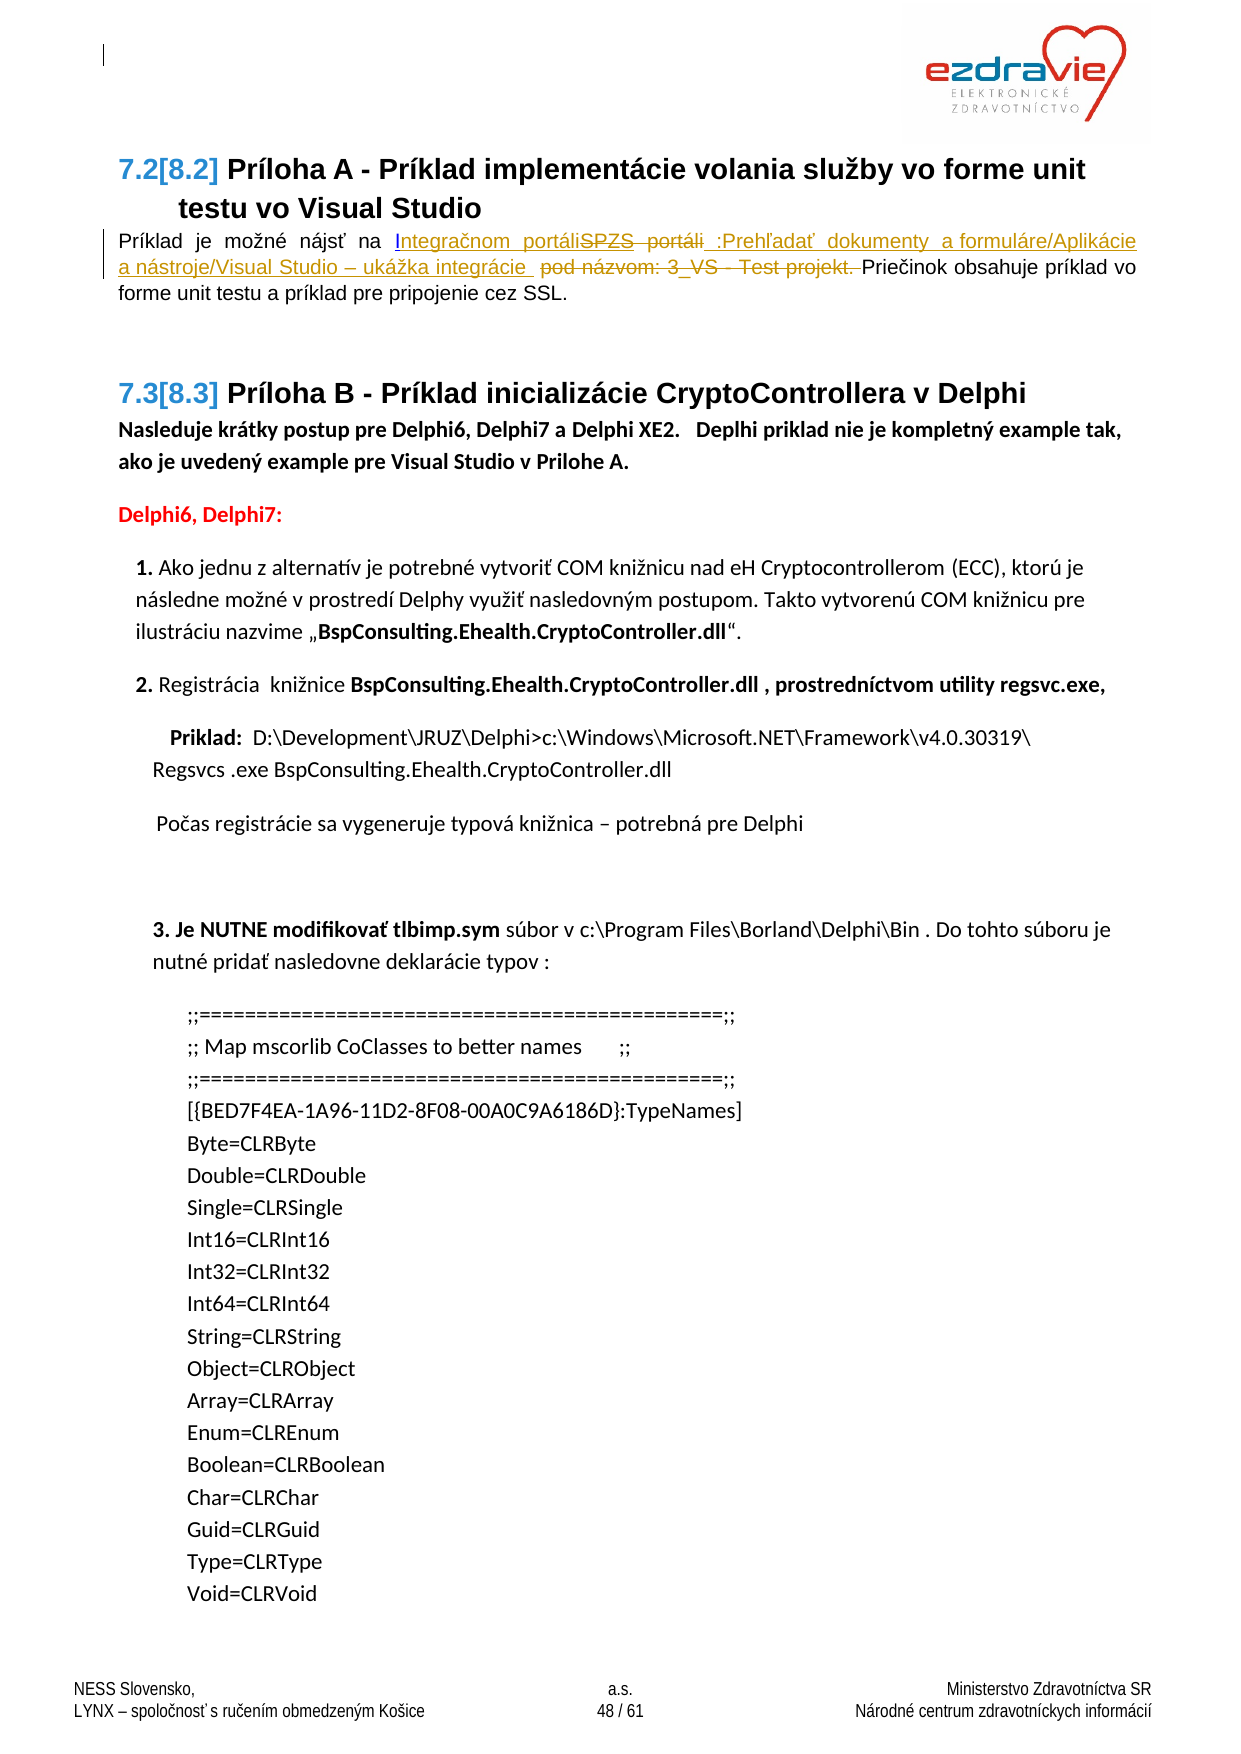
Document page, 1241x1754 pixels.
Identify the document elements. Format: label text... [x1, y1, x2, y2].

text 3. Je NUTNE modifikovať tlbimp.sym súbor v c:\Program Files\Borland\Delphi\Bin . Do tohto súboru je nutné pridať nasledovne deklarácie typov : [152, 915, 1137, 975]
subtitle Príloha B - Príklad inicializácie CryptoControllera v Delphi [118, 376, 1137, 410]
text Nasleduje krátky postup pre Delphi6, Delphi7 a Delphi XE2. Deplhi priklad nie je kompletný example tak, ako je uvedený example pre Visual Studio v Prilohe A. [118, 415, 1137, 475]
text Delphi6, Delphi7: [118, 500, 1137, 528]
text 1. Ako jednu z alternatív je potrebné vytvoriť COM knižnicu nad eH Cryptocontrollerom (ECC), ktorú je následne možné v prostredí Delphy využiť nasledovným postupom. Takto vytvorenú COM knižnicu pre ilustráciu nazvime „BspConsulting.Ehealth.CryptoController.dll“. [135, 553, 1137, 645]
text Počas registrácie sa vygeneruje typová knižnica – potrebná pre Delphi [135, 809, 1137, 837]
picture [899, 3, 1152, 144]
text Priklad: D:\Development\JRUZ\Delphi>c:\Windows\Microsoft.NET\Framework\v4.0.30319\Regsvcs .exe BspConsulting.Ehealth.CryptoController.dll [152, 723, 1137, 784]
subtitle Príloha A - Príklad implementácie volania služby vo forme unit testu vo Visual Studio [118, 152, 1137, 224]
text 2. Registrácia knižnice BspConsulting.Ehealth.CryptoController.dll , prostredníctvom utility regsvc.exe, [135, 670, 1137, 698]
text Príklad je možné nájsť na I Priečinok obsahuje príklad vo forme unit testu a príklad pre pripojenie cez SSL. [118, 229, 1137, 305]
